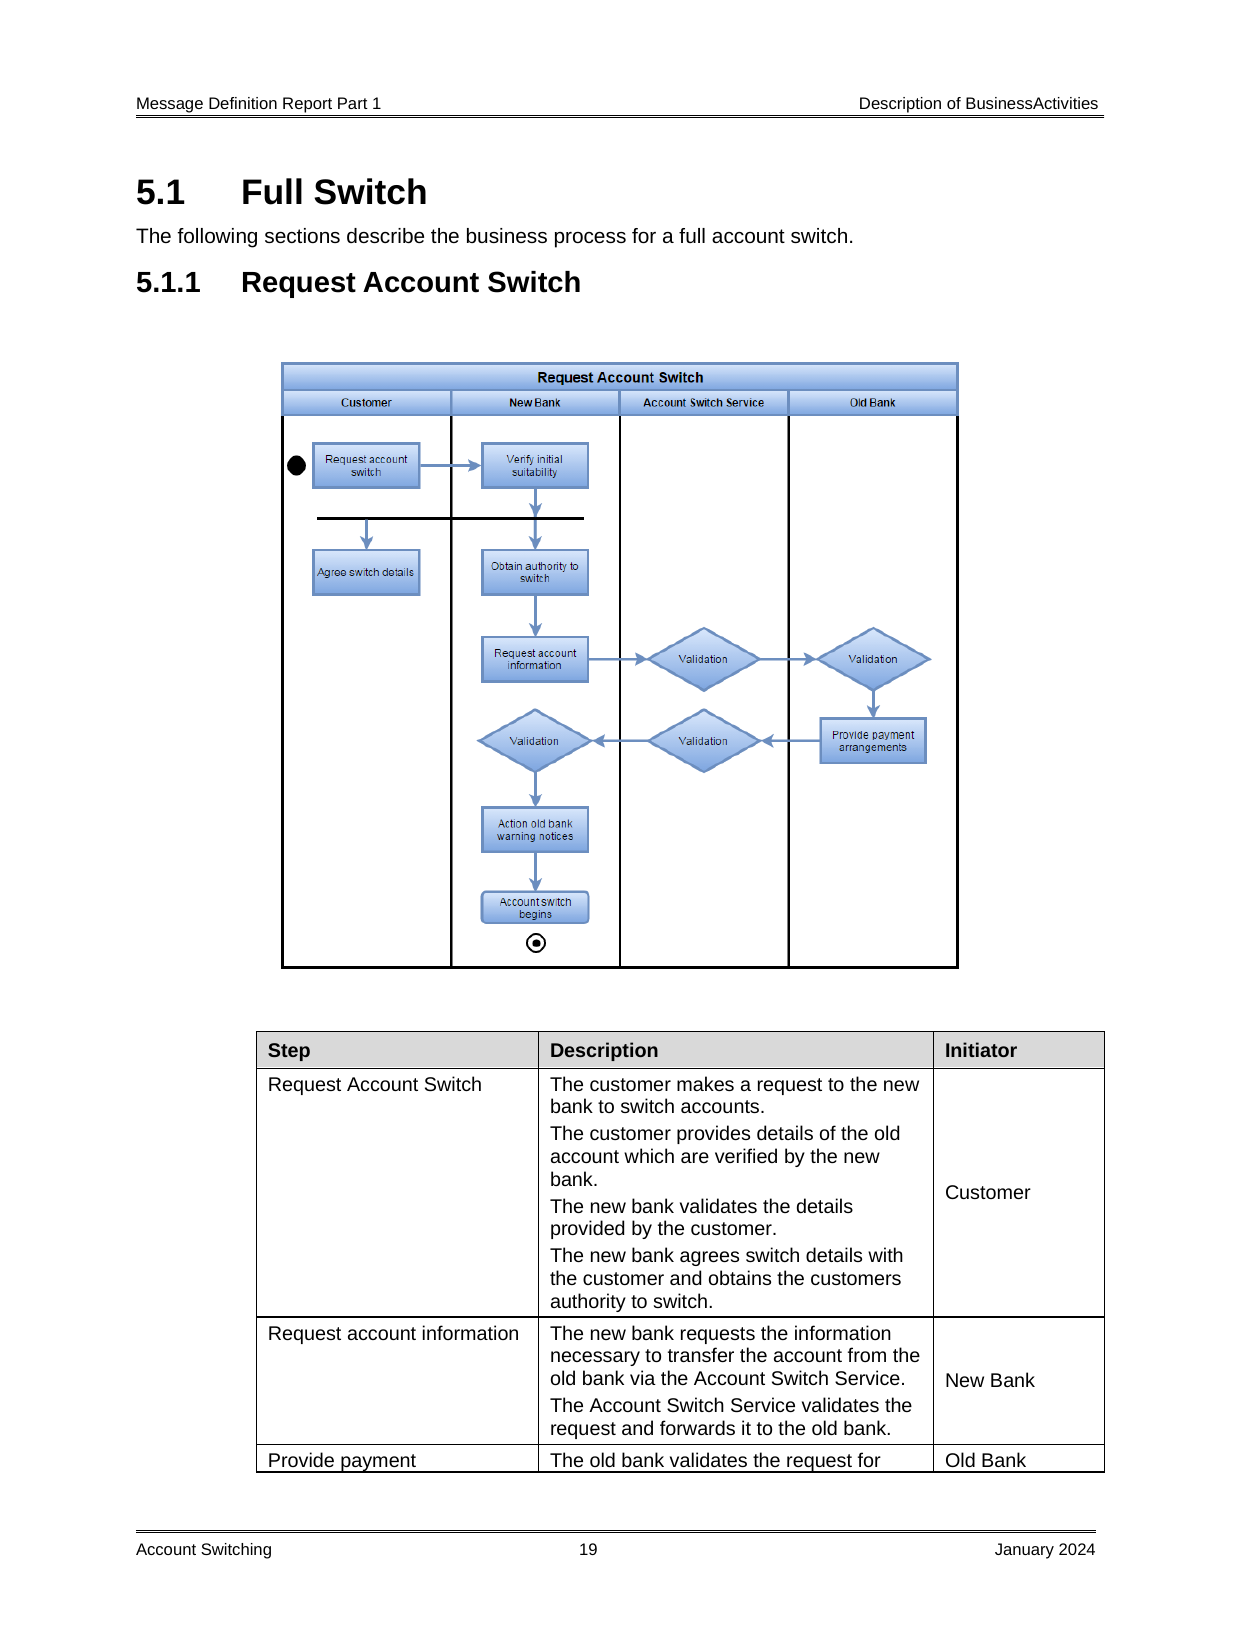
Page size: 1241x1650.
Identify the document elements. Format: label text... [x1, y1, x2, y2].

table_cell The new bank requests the information necessary to transfer the account from the old bank via the Account Switch Service. The Account Switch Service validates the request and forwards it to the old bank. [539, 1318, 933, 1443]
table_cell Old Bank [934, 1445, 1104, 1471]
table_header Step [257, 1032, 538, 1067]
table_header Description [539, 1032, 933, 1067]
table_cell The customer makes a request to the new bank to switch accounts. The customer provides details of the old account which are verified by the new bank. The new bank validates the details provided by the customer. The new bank agrees switch details with the customer and obtains the customers authority to switch. [539, 1069, 933, 1316]
table_cell New Bank [934, 1318, 1104, 1443]
subtitle Request Account Switch [136, 265, 1104, 298]
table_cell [539, 1445, 933, 1471]
table_cell Request Account Switch [257, 1069, 538, 1316]
table_cell Customer [934, 1069, 1104, 1316]
table_cell Request account information [257, 1318, 538, 1443]
table_header Initiator [934, 1032, 1104, 1067]
table_cell Provide payment arrangements [257, 1445, 538, 1471]
text The following sections describe the business process for a full account switch. [136, 224, 1104, 248]
picture [277, 359, 963, 970]
subtitle Full Switch [136, 171, 1104, 212]
